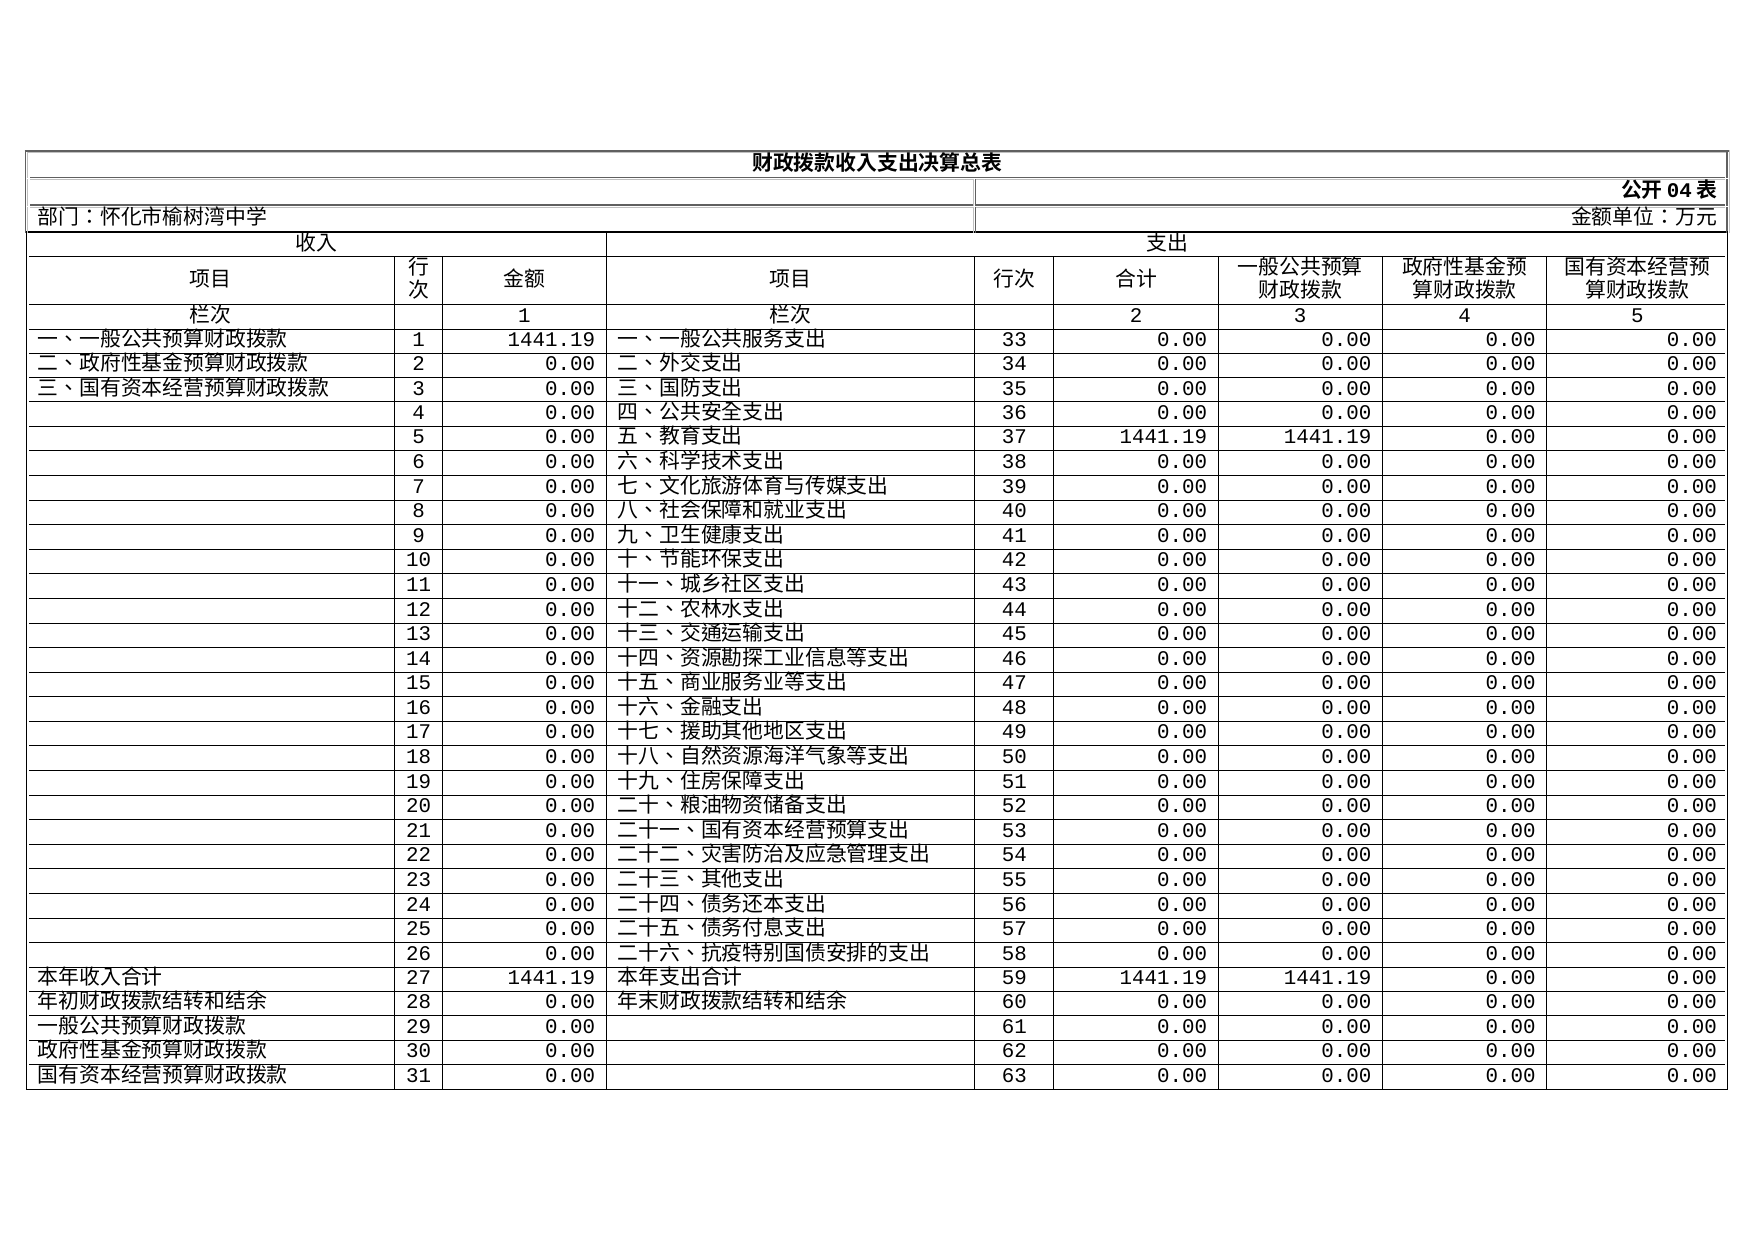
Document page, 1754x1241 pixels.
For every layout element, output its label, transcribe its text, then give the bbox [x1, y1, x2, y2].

table_cell 0.00 [1547, 549, 1727, 573]
table_cell 0.00 [1054, 574, 1218, 598]
table_cell 0.00 [1547, 1064, 1727, 1089]
table_cell 十六、金融支出 [607, 697, 974, 721]
table_cell 0.00 [1054, 894, 1218, 917]
table_cell 0.00 [1383, 1041, 1546, 1064]
table_cell 21 [395, 820, 442, 844]
table_cell 0.00 [1054, 451, 1218, 475]
table_cell 金额单位：万元 [976, 204, 1727, 231]
table_cell 41 [975, 525, 1053, 549]
table_cell 0.00 [1383, 599, 1546, 622]
table_cell 0.00 [443, 746, 606, 770]
table_cell 1441.19 [1054, 968, 1218, 991]
table_header 财政拨款收入支出决算总表 [28, 153, 1726, 177]
table_cell [27, 500, 394, 524]
table_cell 0.00 [1219, 476, 1382, 499]
table_cell 0.00 [1054, 525, 1218, 549]
table_cell 本年支出合计 [607, 968, 974, 991]
table_cell [27, 672, 394, 696]
table_cell 53 [975, 820, 1053, 844]
table_cell 0.00 [1383, 746, 1546, 770]
table_cell 0.00 [1054, 354, 1218, 377]
table_cell 54 [975, 845, 1053, 868]
table_cell 0.00 [1547, 524, 1727, 549]
table_cell 二十、粮油物资储备支出 [607, 796, 974, 819]
table_cell 六、科学技术支出 [607, 451, 974, 475]
table_cell [27, 549, 394, 573]
table_cell 0.00 [1219, 648, 1382, 672]
table_cell 三、国有资本经营预算财政拨款 [27, 377, 394, 401]
table_cell 0.00 [1219, 796, 1382, 819]
table_cell 0.00 [443, 992, 606, 1015]
table_cell 63 [975, 1065, 1053, 1089]
table_cell 36 [975, 402, 1053, 426]
table_cell 行次 [975, 257, 1053, 304]
table_cell 十、节能环保支出 [607, 550, 974, 573]
table_cell 一般公共预算财政拨款 [1219, 257, 1382, 304]
table_cell 0.00 [1383, 722, 1546, 745]
table_cell 一般公共预算财政拨款 [27, 1015, 394, 1039]
table_cell 0.00 [1547, 696, 1727, 721]
table_cell [27, 524, 394, 549]
table_cell 0.00 [1547, 329, 1727, 353]
table_cell 项目 [27, 256, 394, 304]
table_cell 0.00 [1383, 378, 1546, 401]
table_cell [27, 918, 394, 942]
table_cell 40 [975, 501, 1053, 524]
table_cell 0.00 [1547, 450, 1727, 475]
table_cell 七、文化旅游体育与传媒支出 [607, 476, 974, 499]
table_cell 0.00 [1219, 1041, 1382, 1064]
table_cell 0.00 [1054, 673, 1218, 696]
table_cell 0.00 [1383, 820, 1546, 844]
table_cell 九、卫生健康支出 [607, 525, 974, 549]
table_cell 四、公共安全支出 [607, 402, 974, 426]
table_cell 19 [395, 771, 442, 794]
table_cell [607, 1016, 974, 1039]
table_cell 0.00 [1219, 330, 1382, 353]
table_cell 年初财政拨款结转和结余 [27, 991, 394, 1015]
table_cell 0.00 [1054, 869, 1218, 893]
table_cell 0.00 [1054, 599, 1218, 622]
table_cell 22 [395, 845, 442, 868]
table_cell 0.00 [443, 1065, 606, 1089]
table_cell 57 [975, 919, 1053, 942]
table_cell 44 [975, 599, 1053, 622]
table_cell 11 [395, 574, 442, 598]
table_cell 34 [975, 354, 1053, 377]
table_cell 二十二、灾害防治及应急管理支出 [607, 845, 974, 868]
table_cell 0.00 [1547, 623, 1727, 647]
table_cell 十七、援助其他地区支出 [607, 722, 974, 745]
table_cell 56 [975, 894, 1053, 917]
table_cell 0.00 [1219, 451, 1382, 475]
table_cell 0.00 [1547, 647, 1727, 672]
table_cell 0.00 [1054, 746, 1218, 770]
table_cell [27, 868, 394, 893]
table_cell 0.00 [1219, 378, 1382, 401]
table_cell 0.00 [1547, 598, 1727, 622]
table_cell [27, 450, 394, 475]
table_cell 58 [975, 943, 1053, 967]
table_cell 0.00 [1219, 771, 1382, 794]
table_cell 0.00 [443, 451, 606, 475]
table_cell [27, 647, 394, 672]
table_cell 0.00 [1547, 770, 1727, 794]
table_cell 栏次 [607, 305, 974, 329]
table_cell 二十一、国有资本经营预算支出 [607, 820, 974, 844]
table_cell 39 [975, 476, 1053, 499]
table_cell 0.00 [1054, 1016, 1218, 1039]
table_cell 0.00 [443, 919, 606, 942]
table_cell 0.00 [1054, 771, 1218, 794]
table_cell 合计 [1054, 257, 1218, 304]
table_cell [27, 819, 394, 844]
table_cell 0.00 [1547, 721, 1727, 745]
table_cell 33 [975, 330, 1053, 353]
table_cell 0.00 [1547, 918, 1727, 942]
table_cell 15 [395, 673, 442, 696]
table_cell [607, 1041, 974, 1064]
table_cell 1441.19 [1054, 427, 1218, 450]
table_cell [27, 598, 394, 622]
table_cell 支出 [607, 233, 1727, 256]
table_cell 行次 [395, 257, 442, 304]
table_cell 16 [395, 697, 442, 721]
table_cell 3 [1219, 305, 1382, 329]
table_cell 0.00 [1219, 624, 1382, 647]
table_cell [27, 745, 394, 770]
table_cell 17 [395, 722, 442, 745]
table_cell 0.00 [1383, 476, 1546, 499]
table_cell 0.00 [1054, 648, 1218, 672]
table_cell 35 [975, 378, 1053, 401]
table_cell 0.00 [1383, 550, 1546, 573]
table_cell 0.00 [1054, 476, 1218, 499]
table_cell 14 [395, 648, 442, 672]
table_cell 0.00 [443, 378, 606, 401]
table_cell 0.00 [1383, 1065, 1546, 1089]
table_cell [27, 795, 394, 819]
table_cell 二十六、抗疫特别国债安排的支出 [607, 943, 974, 967]
table_cell 61 [975, 1016, 1053, 1039]
table_cell 0.00 [443, 722, 606, 745]
table_cell 0.00 [1383, 330, 1546, 353]
table_cell 0.00 [443, 476, 606, 499]
table_cell 国有资本经营预算财政拨款 [1547, 256, 1727, 304]
table_cell 0.00 [1547, 893, 1727, 917]
table_cell 金额 [443, 257, 606, 304]
table_cell [27, 401, 394, 426]
table_cell 五、教育支出 [607, 427, 974, 450]
table_cell 0.00 [1054, 796, 1218, 819]
table_cell 0.00 [1383, 919, 1546, 942]
table_cell 本年收入合计 [27, 967, 394, 991]
table_cell 二十四、债务还本支出 [607, 894, 974, 917]
table_cell 1441.19 [1219, 968, 1382, 991]
table_cell 25 [395, 919, 442, 942]
table_cell 0.00 [1219, 574, 1382, 598]
table_cell 0.00 [1054, 943, 1218, 967]
table_cell 0.00 [1054, 697, 1218, 721]
table_cell 0.00 [1547, 500, 1727, 524]
table_cell 0.00 [1054, 820, 1218, 844]
table_cell 60 [975, 992, 1053, 1015]
table_cell [27, 893, 394, 917]
table_cell 0.00 [1383, 427, 1546, 450]
table_cell 62 [975, 1041, 1053, 1064]
table_cell 13 [395, 624, 442, 647]
table_cell 31 [395, 1065, 442, 1089]
table_cell 0.00 [1219, 354, 1382, 377]
table_cell [27, 573, 394, 598]
table_cell 0.00 [1547, 401, 1727, 426]
table_cell 项目 [607, 257, 974, 304]
table_cell 3 [395, 378, 442, 401]
table_cell 2 [395, 354, 442, 377]
table_cell 1441.19 [1219, 427, 1382, 450]
table_cell [27, 623, 394, 647]
table_cell [26, 177, 974, 204]
table_cell 10 [395, 550, 442, 573]
table_cell 0.00 [1219, 869, 1382, 893]
table_cell 公开04表 [975, 177, 1728, 204]
table_cell 0.00 [1383, 574, 1546, 598]
table_cell 0.00 [1547, 991, 1727, 1015]
table_cell 0.00 [1547, 672, 1727, 696]
table_cell 二、政府性基金预算财政拨款 [27, 353, 394, 377]
table_cell 0.00 [443, 1041, 606, 1064]
table_cell 0.00 [443, 943, 606, 967]
table_cell 0.00 [1547, 844, 1727, 868]
table_cell 4 [1383, 305, 1546, 329]
table_cell 0.00 [1054, 1041, 1218, 1064]
table_cell 51 [975, 771, 1053, 794]
table_cell 4 [395, 402, 442, 426]
table_cell 0.00 [1219, 746, 1382, 770]
table_cell 十一、城乡社区支出 [607, 574, 974, 598]
table_cell [27, 426, 394, 450]
table_cell 0.00 [1219, 820, 1382, 844]
table_cell 1441.19 [443, 968, 606, 991]
table_cell 0.00 [443, 869, 606, 893]
table_cell 0.00 [1383, 845, 1546, 868]
table_cell 0.00 [443, 820, 606, 844]
table_cell 1441.19 [443, 330, 606, 353]
table_cell 0.00 [1219, 1065, 1382, 1089]
table_cell 0.00 [1547, 353, 1727, 377]
table_cell 27 [395, 968, 442, 991]
table_cell 0.00 [1383, 697, 1546, 721]
table_cell 0.00 [1219, 845, 1382, 868]
table_cell 12 [395, 599, 442, 622]
table_cell [27, 942, 394, 967]
table_cell 0.00 [1054, 624, 1218, 647]
table_cell 0.00 [443, 599, 606, 622]
table_cell 1 [443, 305, 606, 329]
table_cell 国有资本经营预算财政拨款 [27, 1064, 394, 1089]
table_cell 47 [975, 673, 1053, 696]
table_cell 0.00 [1383, 894, 1546, 917]
table_cell 0.00 [1219, 894, 1382, 917]
table_cell 49 [975, 722, 1053, 745]
table_cell 0.00 [1054, 845, 1218, 868]
table_cell 一、一般公共服务支出 [607, 330, 974, 353]
table_cell 43 [975, 574, 1053, 598]
table_cell 26 [395, 943, 442, 967]
table_cell 0.00 [443, 673, 606, 696]
table_cell 2 [1054, 305, 1218, 329]
table_cell [27, 475, 394, 499]
table_cell 0.00 [1547, 795, 1727, 819]
table_cell 十三、交通运输支出 [607, 624, 974, 647]
table_cell 0.00 [1219, 943, 1382, 967]
table_cell 0.00 [1383, 968, 1546, 991]
table_cell 0.00 [1054, 402, 1218, 426]
table_cell 18 [395, 746, 442, 770]
table_cell 十九、住房保障支出 [607, 771, 974, 794]
table_cell 0.00 [443, 894, 606, 917]
table_cell 0.00 [1547, 942, 1727, 967]
table_cell 0.00 [1383, 501, 1546, 524]
table_cell 0.00 [1219, 992, 1382, 1015]
table_cell 0.00 [1547, 1040, 1727, 1064]
table_cell 十四、资源勘探工业信息等支出 [607, 648, 974, 672]
table_cell 0.00 [1219, 599, 1382, 622]
table_cell 0.00 [1219, 697, 1382, 721]
table_cell 0.00 [1219, 919, 1382, 942]
table_cell 0.00 [1383, 624, 1546, 647]
table_cell 0.00 [1219, 673, 1382, 696]
table_cell 十二、农林水支出 [607, 599, 974, 622]
table_cell 42 [975, 550, 1053, 573]
table_cell 0.00 [1547, 475, 1727, 499]
table_cell 48 [975, 697, 1053, 721]
table_cell 0.00 [443, 796, 606, 819]
table_cell 二十三、其他支出 [607, 869, 974, 893]
table_cell [395, 305, 442, 329]
table_cell 59 [975, 968, 1053, 991]
table_cell 6 [395, 451, 442, 475]
table_cell 0.00 [443, 354, 606, 377]
table_cell 46 [975, 648, 1053, 672]
table_cell 0.00 [1383, 402, 1546, 426]
table_cell 0.00 [1219, 722, 1382, 745]
table_cell 23 [395, 869, 442, 893]
table_cell 0.00 [1054, 919, 1218, 942]
table_cell 0.00 [1383, 354, 1546, 377]
table_cell [607, 1065, 974, 1089]
table_cell 0.00 [443, 624, 606, 647]
table_cell 30 [395, 1041, 442, 1064]
table_cell 0.00 [1054, 1065, 1218, 1089]
table_cell 5 [1547, 304, 1727, 329]
table_cell 0.00 [443, 427, 606, 450]
table_cell 政府性基金预算财政拨款 [27, 1040, 394, 1064]
table_cell 0.00 [1383, 869, 1546, 893]
table_cell 0.00 [1383, 943, 1546, 967]
table_cell 二十五、债务付息支出 [607, 919, 974, 942]
table_cell 二、外交支出 [607, 354, 974, 377]
table_cell 0.00 [1547, 819, 1727, 844]
table_cell 0.00 [1054, 992, 1218, 1015]
table_cell 52 [975, 796, 1053, 819]
table_cell 9 [395, 525, 442, 549]
table_cell 24 [395, 894, 442, 917]
table_cell 0.00 [443, 501, 606, 524]
table_cell 0.00 [1547, 1015, 1727, 1039]
table_cell [27, 696, 394, 721]
table_cell 0.00 [1219, 501, 1382, 524]
table_cell [27, 721, 394, 745]
table_cell 十五、商业服务业等支出 [607, 673, 974, 696]
table_cell 年末财政拨款结转和结余 [607, 992, 974, 1015]
table_cell 0.00 [1547, 426, 1727, 450]
table_cell 0.00 [1383, 673, 1546, 696]
table_cell 8 [395, 501, 442, 524]
table_cell 一、一般公共预算财政拨款 [27, 329, 394, 353]
table_cell 0.00 [1383, 992, 1546, 1015]
table_cell 0.00 [443, 648, 606, 672]
table_cell 0.00 [1054, 378, 1218, 401]
table_cell 0.00 [443, 845, 606, 868]
table_cell 三、国防支出 [607, 378, 974, 401]
table_cell 20 [395, 796, 442, 819]
table_cell 28 [395, 992, 442, 1015]
table_cell [975, 305, 1053, 329]
table_cell 0.00 [1383, 451, 1546, 475]
table_cell 栏次 [27, 304, 394, 329]
table_cell 0.00 [1219, 1016, 1382, 1039]
table_cell 政府性基金预算财政拨款 [1383, 257, 1546, 304]
table_cell 0.00 [1547, 377, 1727, 401]
table_cell 部门：怀化市榆树湾中学 [28, 204, 973, 231]
table_cell 0.00 [1547, 967, 1727, 991]
table_cell 37 [975, 427, 1053, 450]
table_cell 0.00 [443, 525, 606, 549]
table_cell 十八、自然资源海洋气象等支出 [607, 746, 974, 770]
table_cell 0.00 [1054, 501, 1218, 524]
table_cell 0.00 [1383, 1016, 1546, 1039]
table_cell 0.00 [1054, 722, 1218, 745]
table_cell 1 [395, 330, 442, 353]
table_cell 45 [975, 624, 1053, 647]
table_cell 0.00 [1547, 745, 1727, 770]
table_cell 5 [395, 427, 442, 450]
table_cell 0.00 [1547, 868, 1727, 893]
table_cell 7 [395, 476, 442, 499]
table_cell 0.00 [1383, 525, 1546, 549]
table_cell 0.00 [443, 1016, 606, 1039]
table_cell 55 [975, 869, 1053, 893]
table_cell 0.00 [443, 697, 606, 721]
table_cell 0.00 [1054, 330, 1218, 353]
table_cell 收入 [27, 233, 606, 256]
table_cell 38 [975, 451, 1053, 475]
table_cell 0.00 [1383, 796, 1546, 819]
table_cell 0.00 [1547, 573, 1727, 598]
table_cell [27, 844, 394, 868]
table_cell 0.00 [443, 402, 606, 426]
table_cell 0.00 [1219, 402, 1382, 426]
table_cell 50 [975, 746, 1053, 770]
table_cell 0.00 [1219, 550, 1382, 573]
table_cell 0.00 [1219, 525, 1382, 549]
table_cell 0.00 [443, 550, 606, 573]
table_cell 29 [395, 1016, 442, 1039]
table_cell 0.00 [443, 771, 606, 794]
table_cell 0.00 [1383, 648, 1546, 672]
table_cell 0.00 [443, 574, 606, 598]
table_cell 0.00 [1054, 550, 1218, 573]
table_cell 八、社会保障和就业支出 [607, 501, 974, 524]
table_cell 0.00 [1383, 771, 1546, 794]
table_cell [27, 770, 394, 794]
